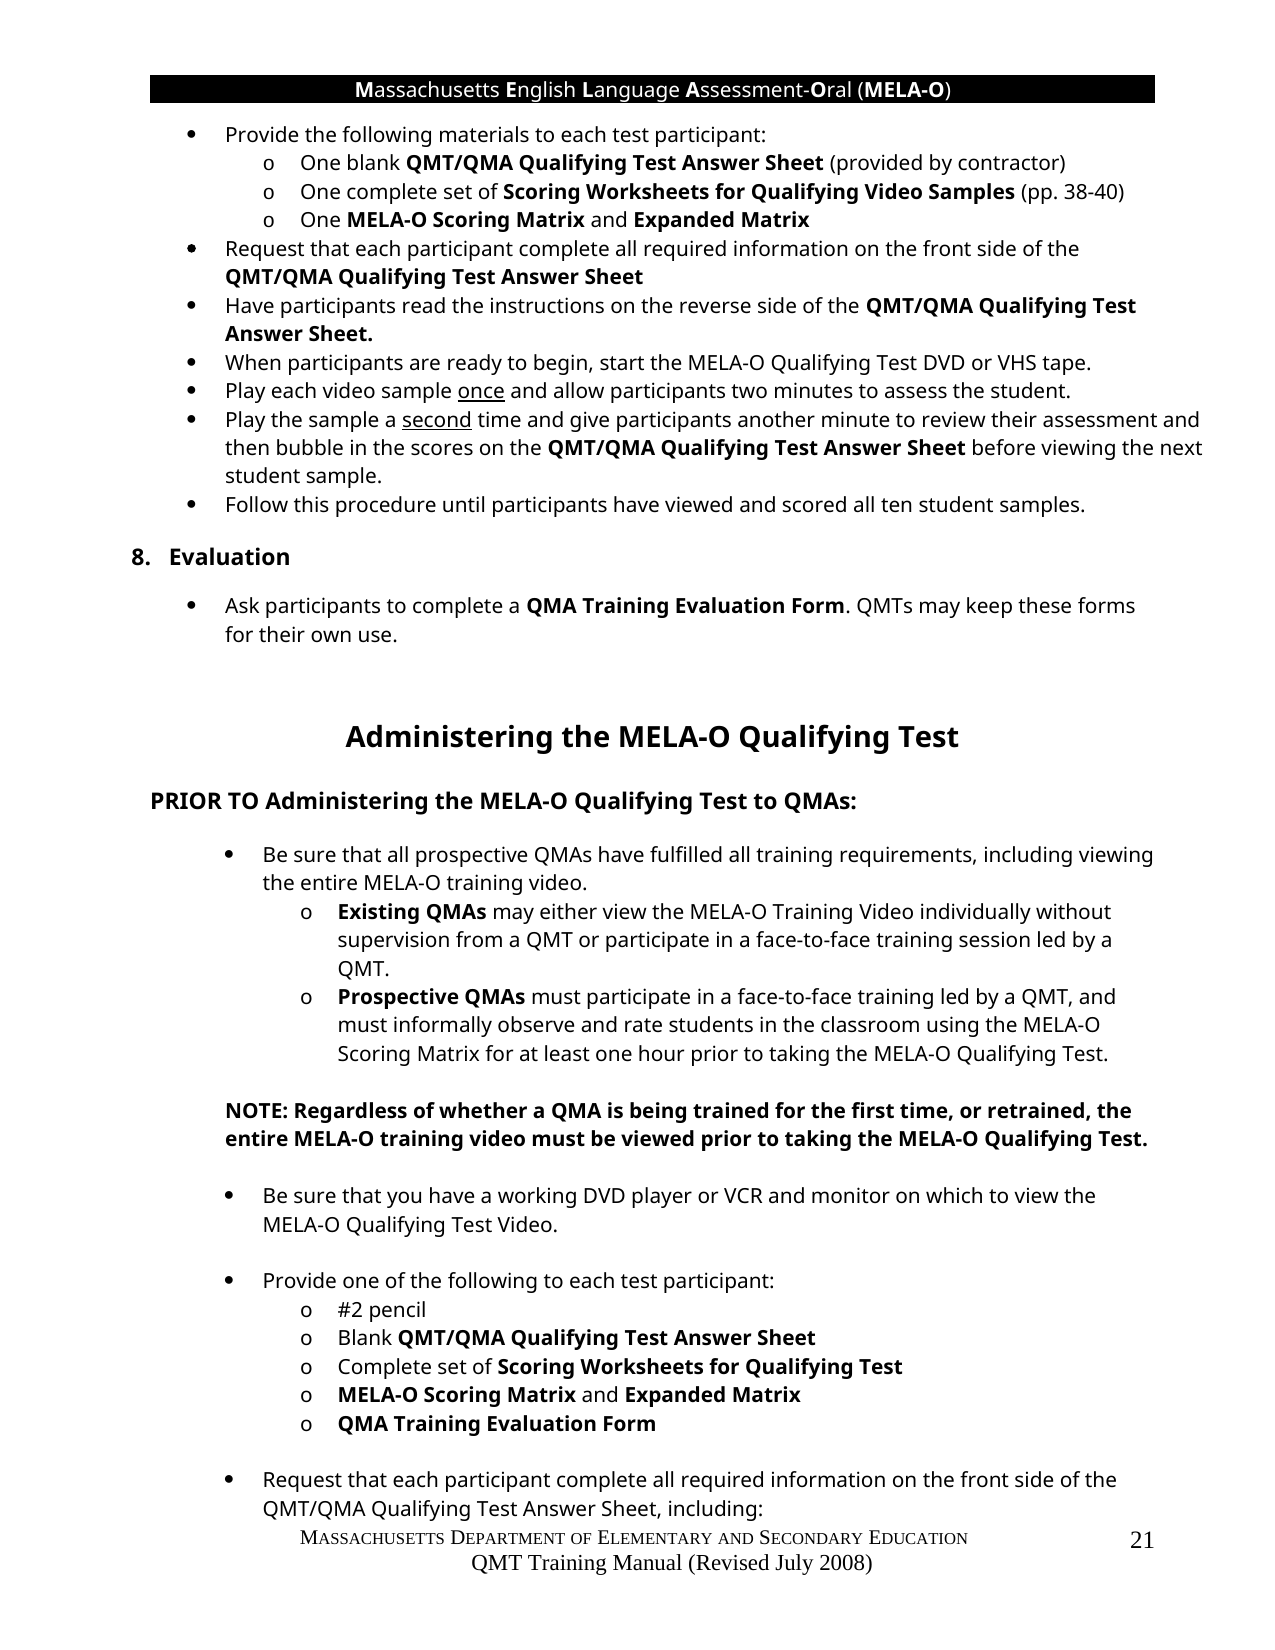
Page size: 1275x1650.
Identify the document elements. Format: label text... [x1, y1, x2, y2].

list Have participants read the instructions on the reverse side of the QMT/QMA Qualifying Test Answer Sheet. [187, 291, 1155, 348]
list Be sure that all prospective QMAs have fulfilled all training requirements, including viewing the entire MELA-O training video. [225, 840, 1170, 897]
list Request that each participant complete all required information on the front side of the QMT/QMA Qualifying Test Answer Sheet, including: [225, 1466, 1155, 1522]
list Request that each participant complete all required information on the front side of the QMT/QMA Qualifying Test Answer Sheet [187, 234, 1155, 291]
list Prospective QMAs must participate in a face-to-face training led by a QMT, and must informally observe and rate students in the classroom using the MELA-O Scoring Matrix for at least one hour prior to taking the MELA-O Qualifying Test. [300, 982, 1155, 1067]
list Existing QMAs may either view the MELA-O Training Video individually without supervision from a QMT or participate in a face-to-face training session led by a QMT. [300, 897, 1155, 982]
list Provide one of the following to each test participant: [225, 1267, 1155, 1295]
list One complete set of Scoring Worksheets for Qualifying Video Samples (pp. 38-40) [262, 177, 1155, 206]
list MELA-O Scoring Matrix and Expanded Matrix [300, 1380, 1155, 1409]
list Blank QMT/QMA Qualifying Test Answer Sheet [300, 1323, 1155, 1352]
subtitle PRIOR TO Administering the MELA-O Qualifying Test to QMAs: [150, 785, 1155, 816]
text NOTE: Regardless of whether a QMA is being trained for the first time, or retrained, the entire MELA-O training video must be viewed prior to taking the MELA-O Qualifying Test. [225, 1096, 1155, 1153]
list Be sure that you have a working DVD player or VCR and monitor on which to view the MELA-O Qualifying Test Video. [225, 1181, 1155, 1238]
list Play the sample a second time and give participants another minute to review their assessment and then bubble in the scores on the QMT/QMA Qualifying Test Answer Sheet before viewing the next student sample. [187, 405, 1215, 490]
list Follow this procedure until participants have viewed and scored all ten student samples. [187, 490, 1196, 518]
list #2 pencil [300, 1295, 1155, 1323]
subtitle Evaluation [131, 541, 1155, 572]
list When participants are ready to begin, start the MELA-O Qualifying Test DVD or VHS tape. [187, 348, 1215, 376]
list QMA Training Evaluation Form [300, 1409, 1155, 1437]
list Play each video sample once and allow participants two minutes to assess the student. [187, 376, 1215, 405]
list Ask participants to complete a QMA Training Evaluation Form. QMTs may keep these forms for their own use. [187, 592, 1155, 648]
text Administering the MELA-O Qualifying Test [150, 717, 1155, 756]
list One MELA-O Scoring Matrix and Expanded Matrix [262, 206, 1155, 234]
list Provide the following materials to each test participant: [187, 120, 1155, 148]
list Complete set of Scoring Worksheets for Qualifying Test [300, 1352, 1162, 1380]
list One blank QMT/QMA Qualifying Test Answer Sheet (provided by contractor) [262, 148, 1192, 177]
